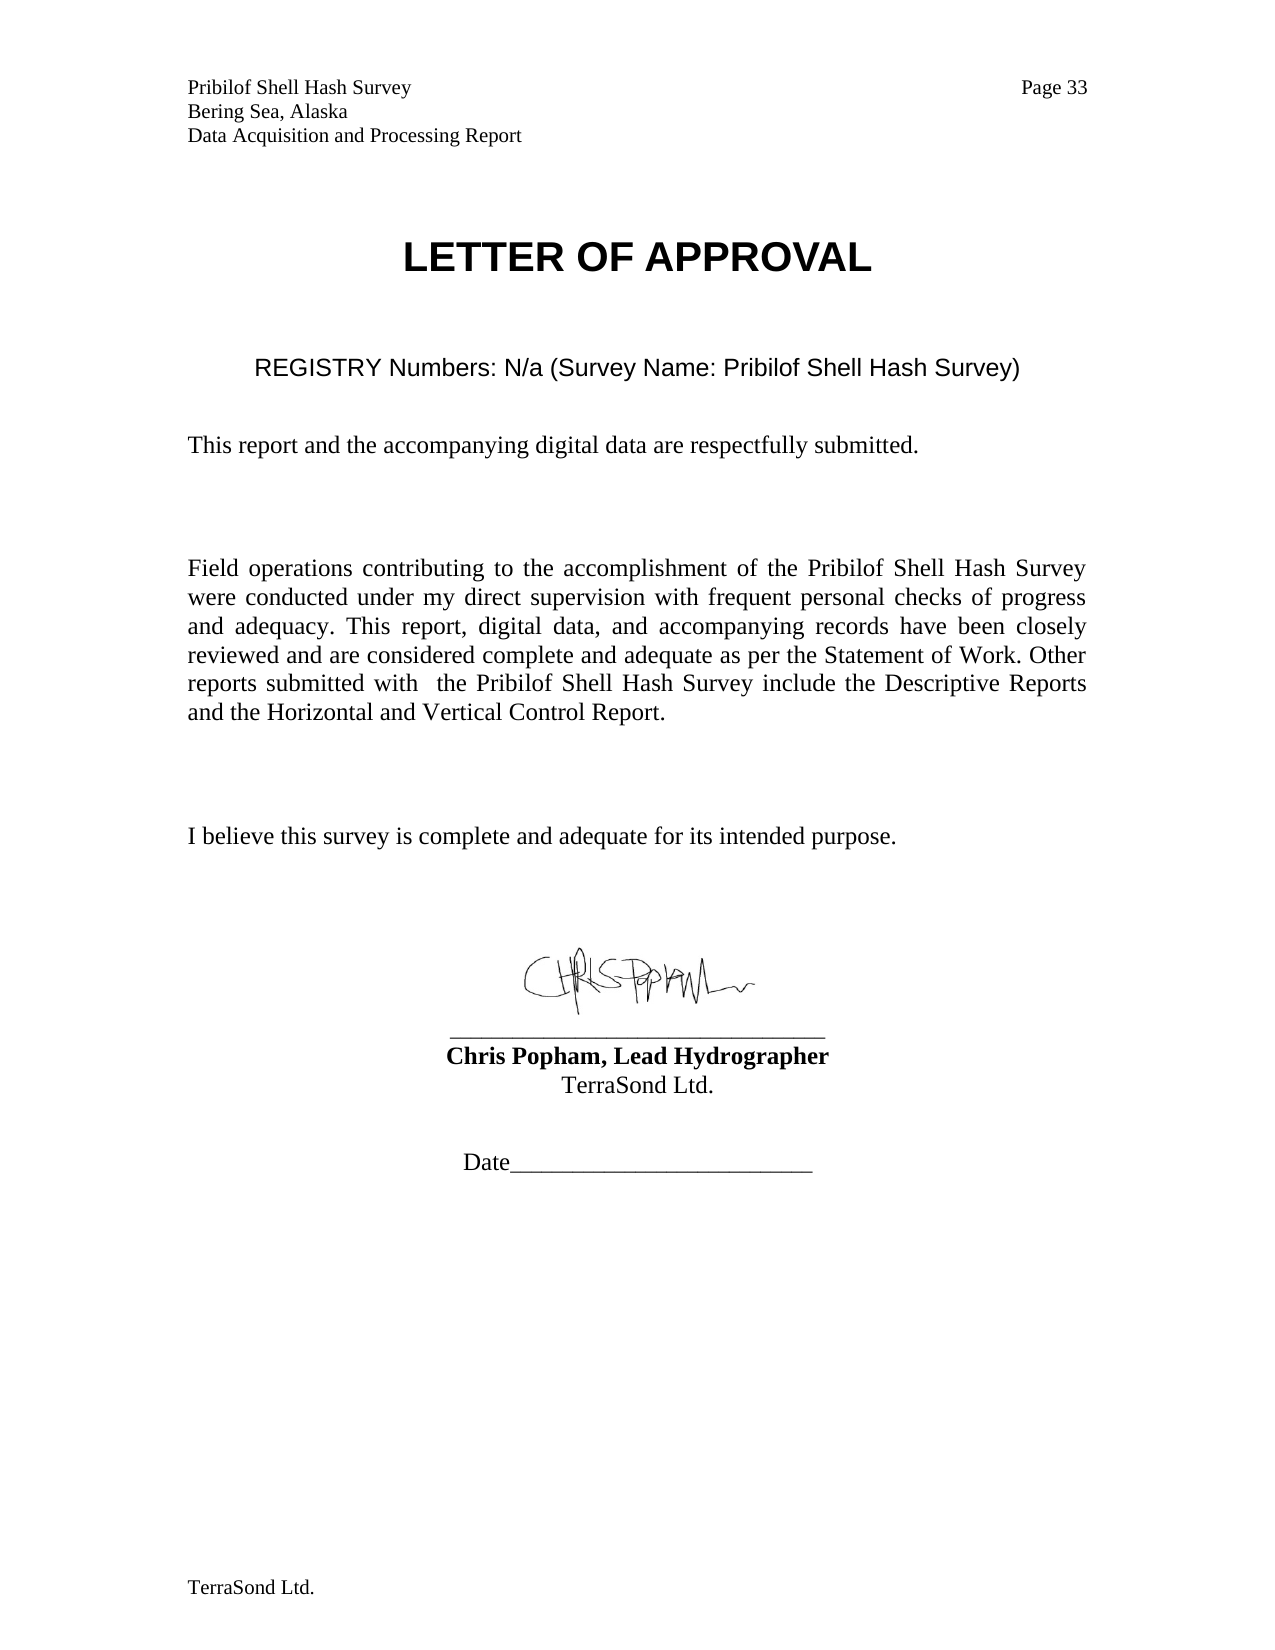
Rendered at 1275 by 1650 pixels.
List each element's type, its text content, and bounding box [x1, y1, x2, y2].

text Field operations contributing to the accomplishment of the Pribilof Shell Hash Survey were conducted under my direct supervision with frequent personal checks of progress and adequacy. This report, digital data, and accompanying records have been closely reviewed and are considered complete and adequate as per the Statement of Work. Other reports submitted with the Pribilof Shell Hash Survey include the Descriptive Reports and the Horizontal and Vertical Control Report. [187, 553, 1087, 726]
text REGISTRY Numbers: N/a (Survey Name: Pribilof Shell Hash Survey) [187, 353, 1087, 382]
subtitle Chris Popham, Lead Hydrographer [187, 1041, 1087, 1070]
text ____________________________________ [187, 1017, 1087, 1041]
text Date_____________________________ [187, 1147, 1087, 1175]
text LETTER OF APPROVAL [187, 233, 1087, 281]
picture [506, 943, 769, 1017]
text This report and the accompanying digital data are respectfully submitted. [187, 430, 1087, 458]
text TerraSond Ltd. [187, 1070, 1087, 1098]
text I believe this survey is complete and adequate for its intended purpose. [187, 821, 1087, 850]
